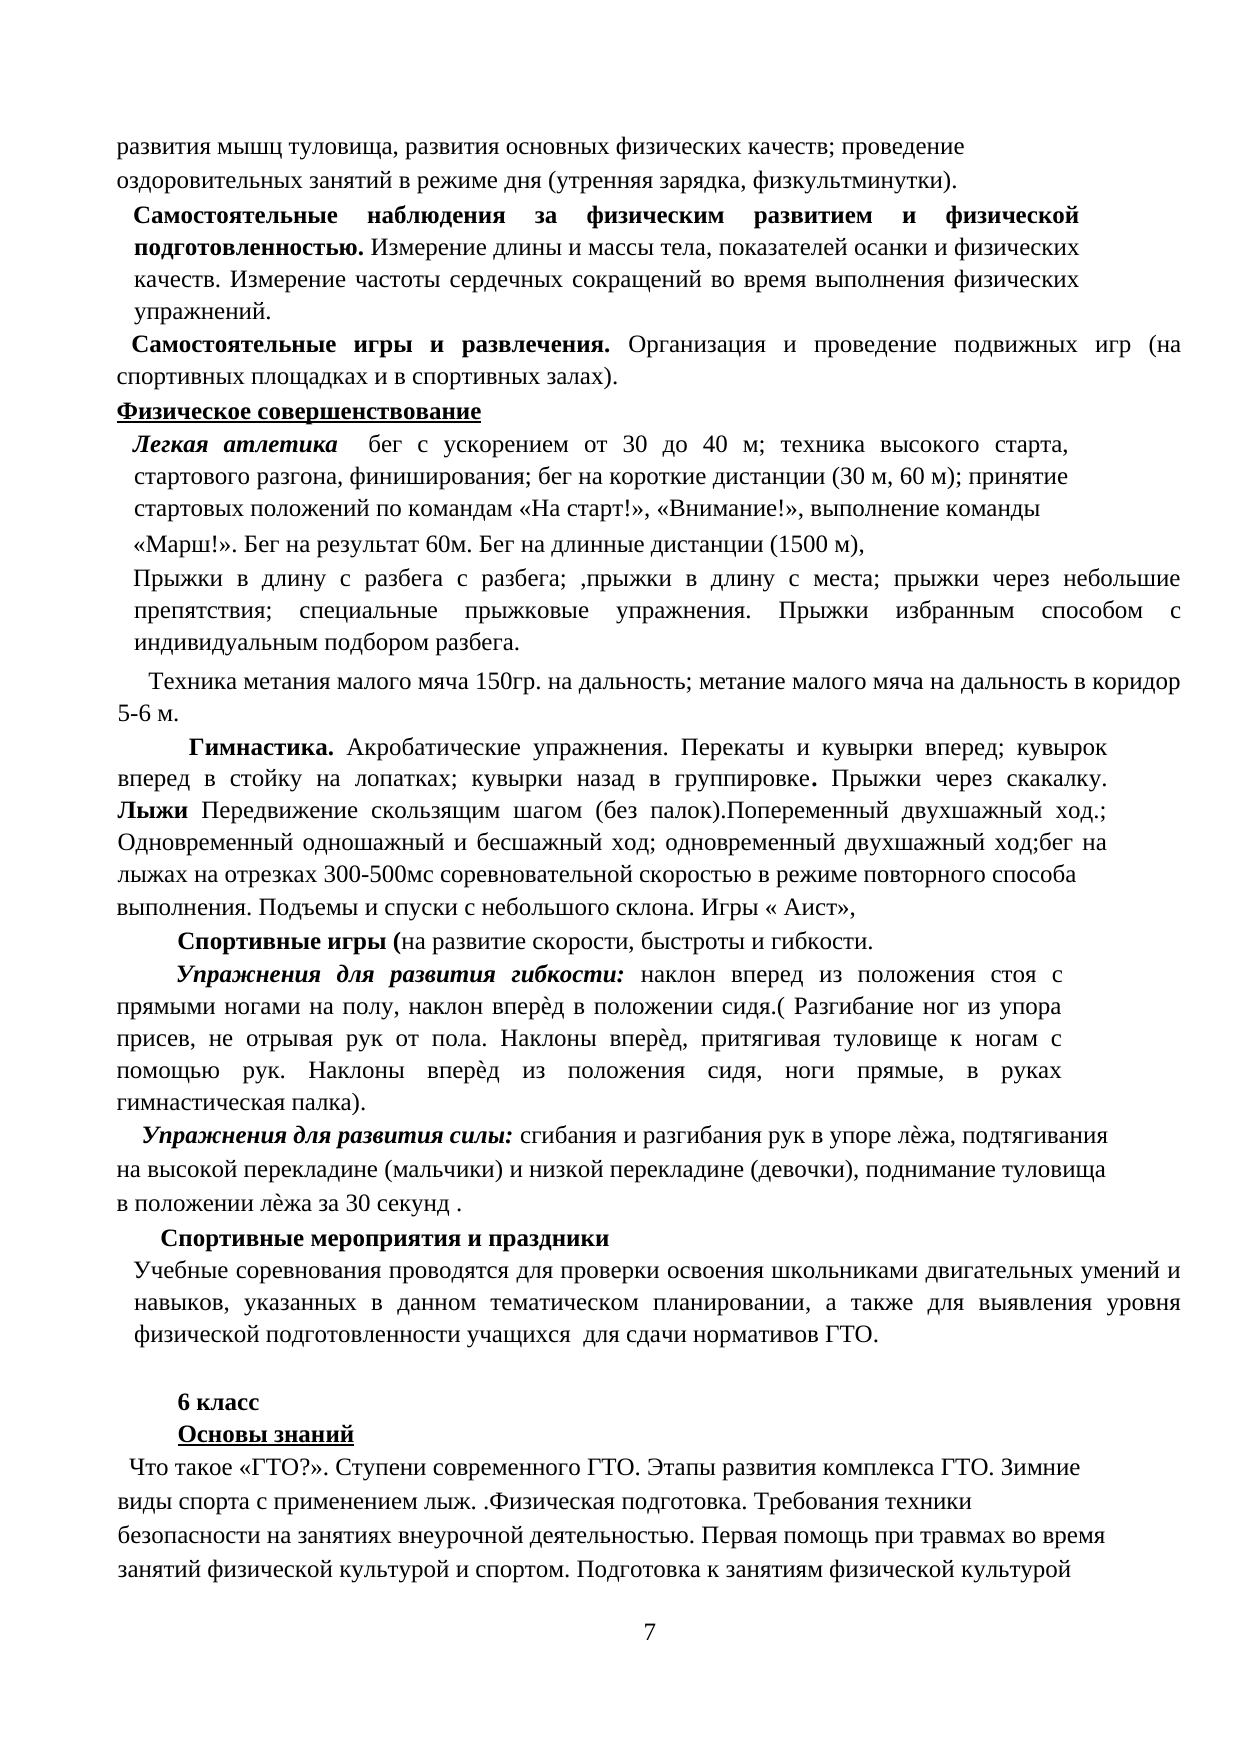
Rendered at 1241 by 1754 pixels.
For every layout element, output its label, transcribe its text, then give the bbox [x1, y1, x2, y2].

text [116, 131, 1110, 194]
text Самостоятельные игры и развлечения. Организация и проведение подвижных игр (на спортивных площадках и в спортивных залах). [116, 329, 1182, 390]
text Спортивные мероприятия и праздники [116, 1223, 1226, 1252]
text Легкая атлетика бег с ускорением от 30 до 40 м; техника высокого старта, стартового разгона, финиширования; бег на короткие дистанции (30 м, 60 м); принятие стартовых положений по командам «На старт!», «Внимание!», выполнение команды [133, 429, 1069, 522]
text Упражнения для развития гибкости: наклон вперед из положения стоя с прямыми ногами на полу, наклон вперѐд в положении сидя.( Разгибание ног из упора присев, не отрывая рук от пола. Наклоны вперѐд, притягивая туловище к ногам с помощью рук. Наклоны вперѐд из положения сидя, ноги прямые, в руках гимнастическая палка). [116, 959, 1063, 1115]
text Спортивные игры (на развитие скорости, быстроты и гибкости. [177, 926, 1182, 954]
text Прыжки в длину с разбега с разбега; ,прыжки в длину с места; прыжки через небольшие препятствия; специальные прыжковые упражнения. Прыжки избранным способом с индивидуальным подбором разбега. [133, 563, 1182, 655]
subtitle Основы знаний [177, 1419, 1226, 1448]
text Упражнения для развития силы: сгибания и разгибания рук в упоре лѐжа, подтягивания на высокой перекладине (мальчики) и низкой перекладине (девочки), поднимание туловища в положении лѐжа за 30 секунд . [116, 1120, 1110, 1217]
text Техника метания малого мяча 150гр. на дальность; метание малого мяча на дальность в коридор 5-6 м. [116, 666, 1182, 727]
text Учебные соревнования проводятся для проверки освоения школьниками двигательных умений и навыков, указанных в данном тематическом планировании, а также для выявления уровня физической подготовленности учащихся для сдачи нормативов ГТО. [133, 1256, 1182, 1348]
text выполнения. Подъемы и спуски с небольшого склона. Игры « Аист», [116, 892, 1182, 921]
text «Марш!». Бег на результат 60м. Бег на длинные дистанции (1500 м), [133, 529, 1182, 558]
text 6 класс [177, 1387, 1226, 1415]
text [116, 1452, 1110, 1583]
text Самостоятельные наблюдения за физическим развитием и физической подготовленностью. Измерение длины и массы тела, показателей осанки и физических качеств. Измерение частоты сердечных сокращений во время выполнения физических упражнений. [133, 200, 1080, 324]
subtitle Физическое совершенствование [116, 396, 1226, 425]
text Гимнастика. Акробатические упражнения. Перекаты и кувырки вперед; кувырок вперед в стойку на лопатках; кувырки назад в группировке. Прыжки через скакалку. Лыжи Передвижение скользящим шагом (без палок).Попеременный двухшажный ход.; Одновременный одношажный и бесшажный ход; одновременный двухшажный ход;бег на лыжах на отрезках 300-500мс соревновательной скоростью в режиме повторного способа [116, 732, 1107, 888]
